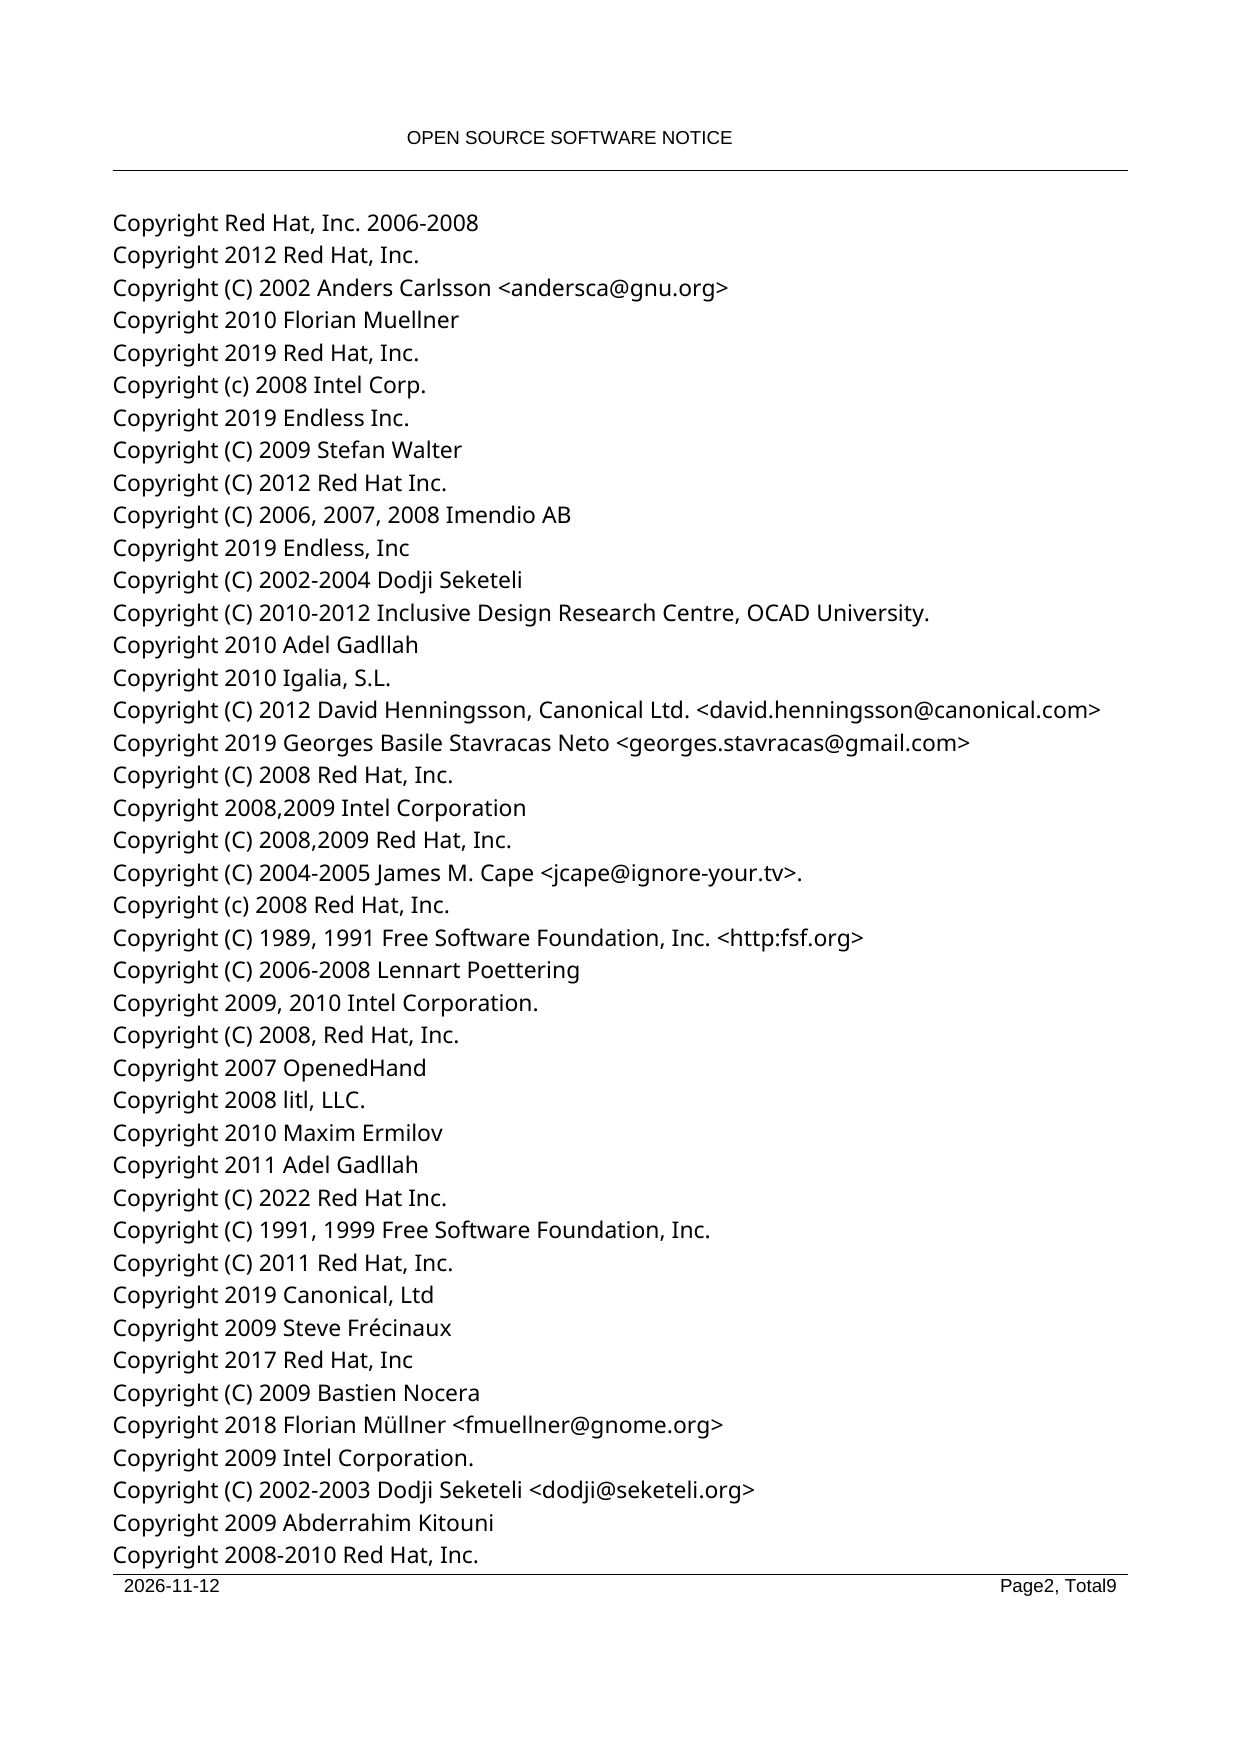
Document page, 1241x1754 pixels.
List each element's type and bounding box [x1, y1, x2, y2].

text [112, 206, 1128, 1571]
